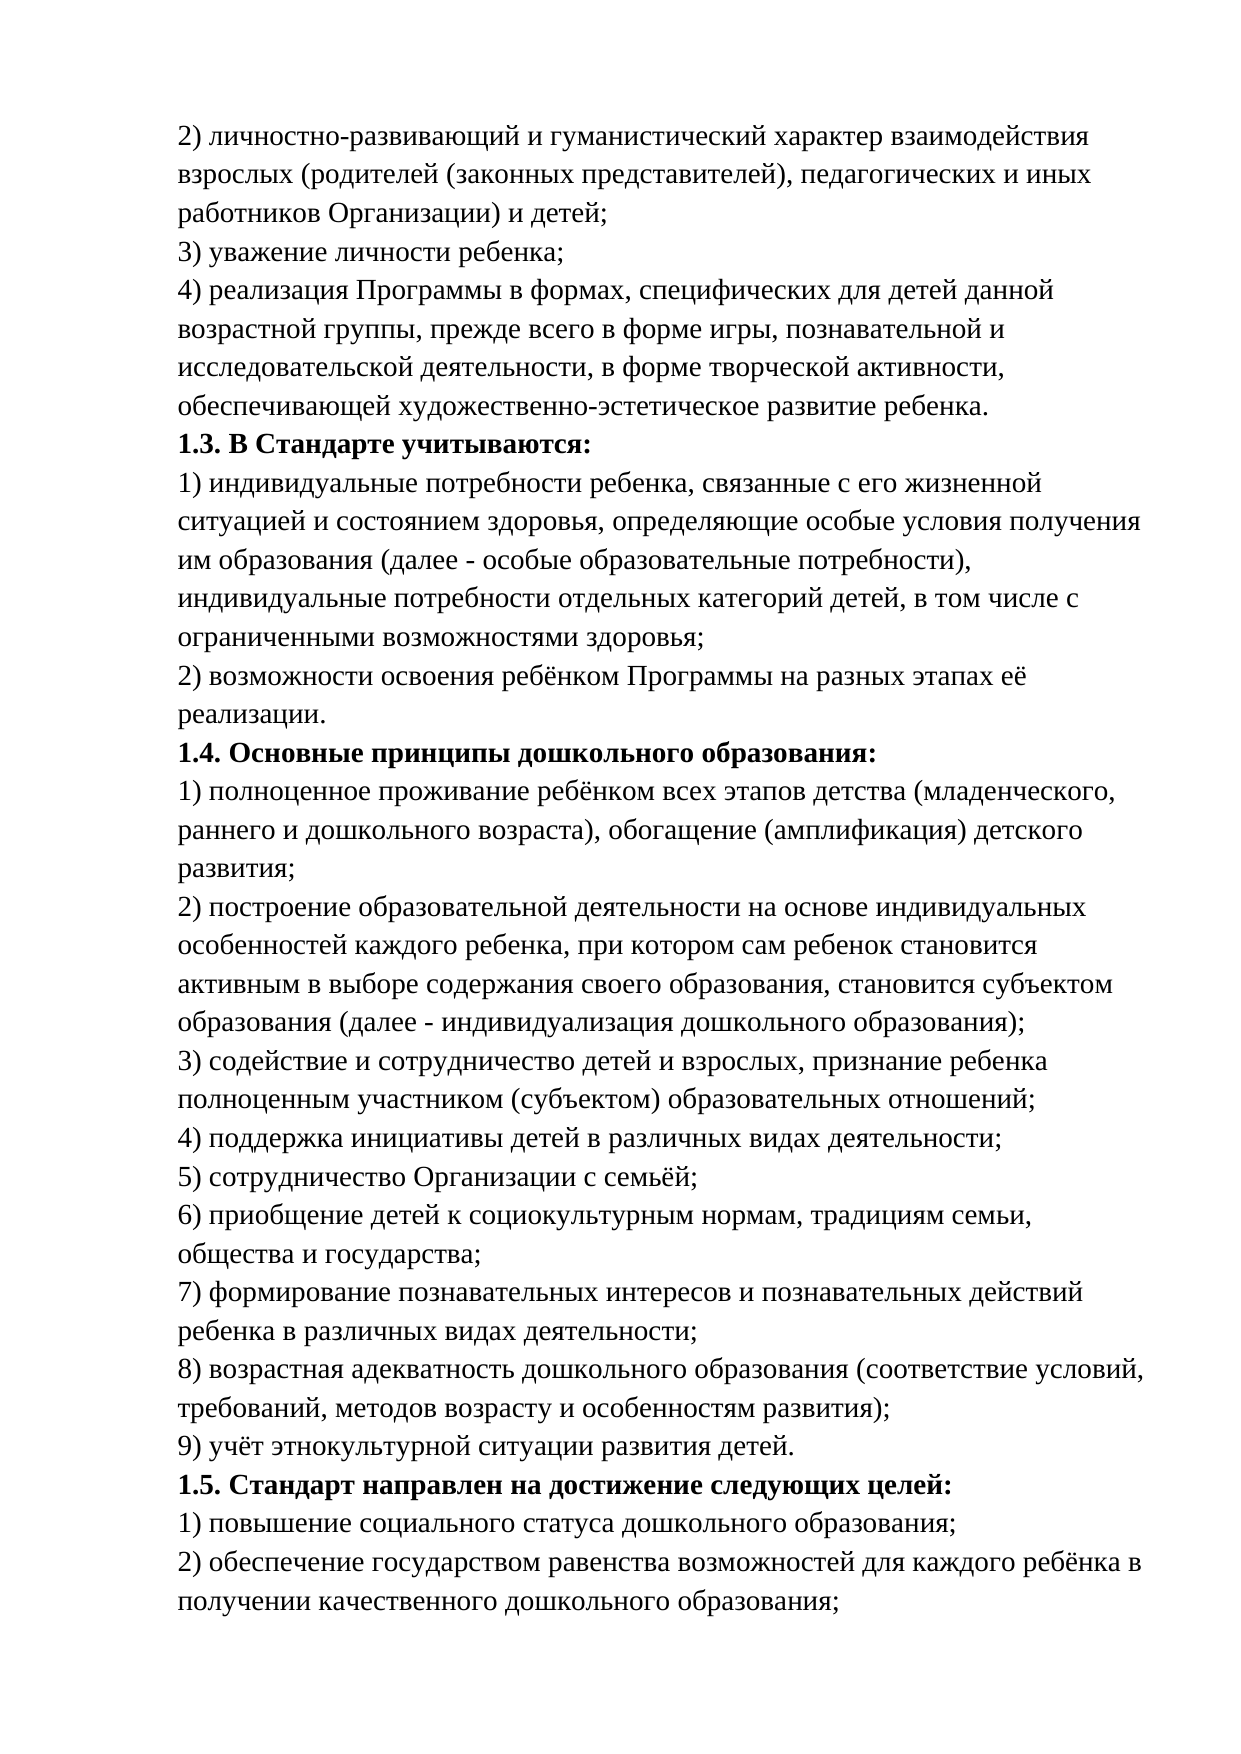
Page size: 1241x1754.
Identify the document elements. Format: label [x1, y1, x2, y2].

text [177, 118, 1152, 1616]
